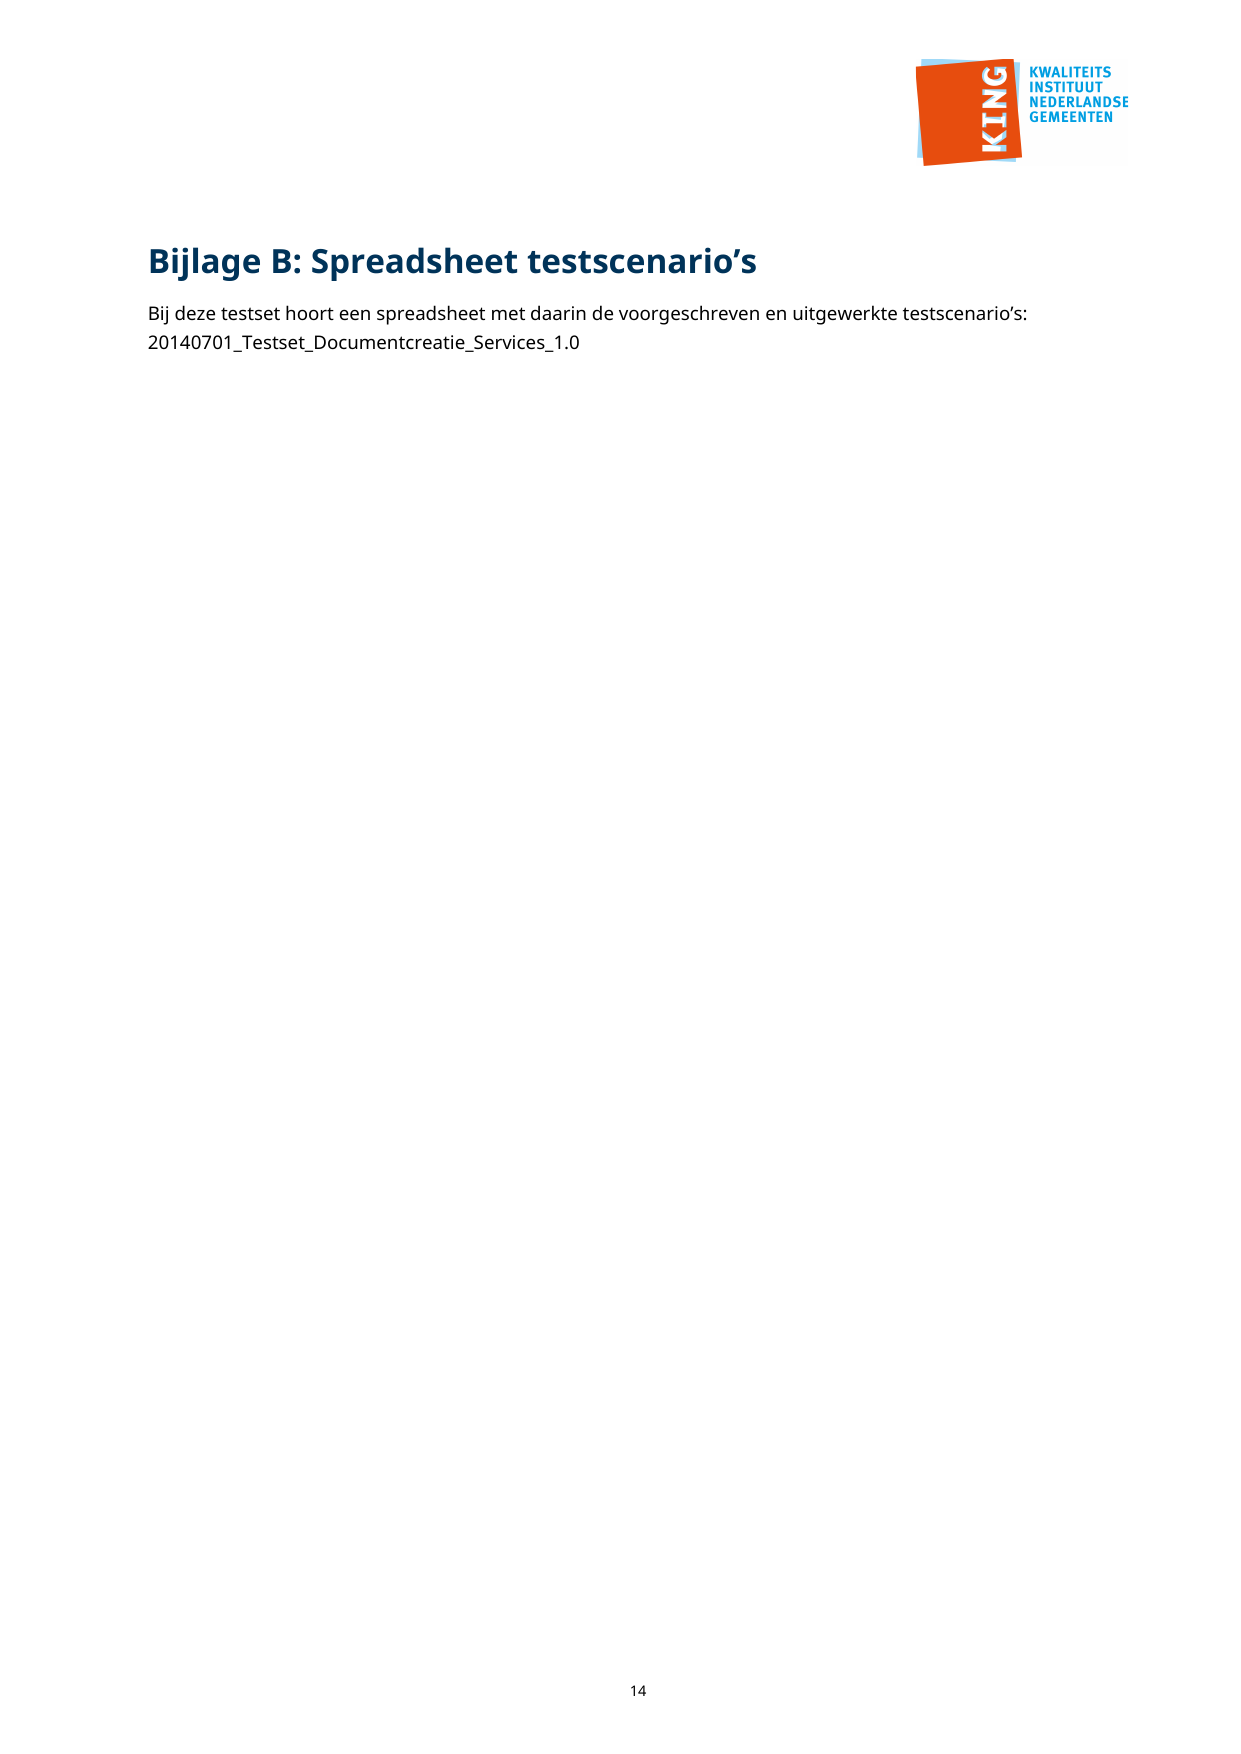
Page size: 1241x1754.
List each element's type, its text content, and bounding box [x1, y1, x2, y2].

picture [915, 59, 1129, 166]
text Bij deze testset hoort een spreadsheet met daarin de voorgeschreven en uitgewerkte testscenario’s: 20140701_Testset_Documentcreatie_Services_1.0 [148, 296, 1128, 355]
subtitle Bijlage B: Spreadsheet testscenario’s [148, 232, 1128, 284]
